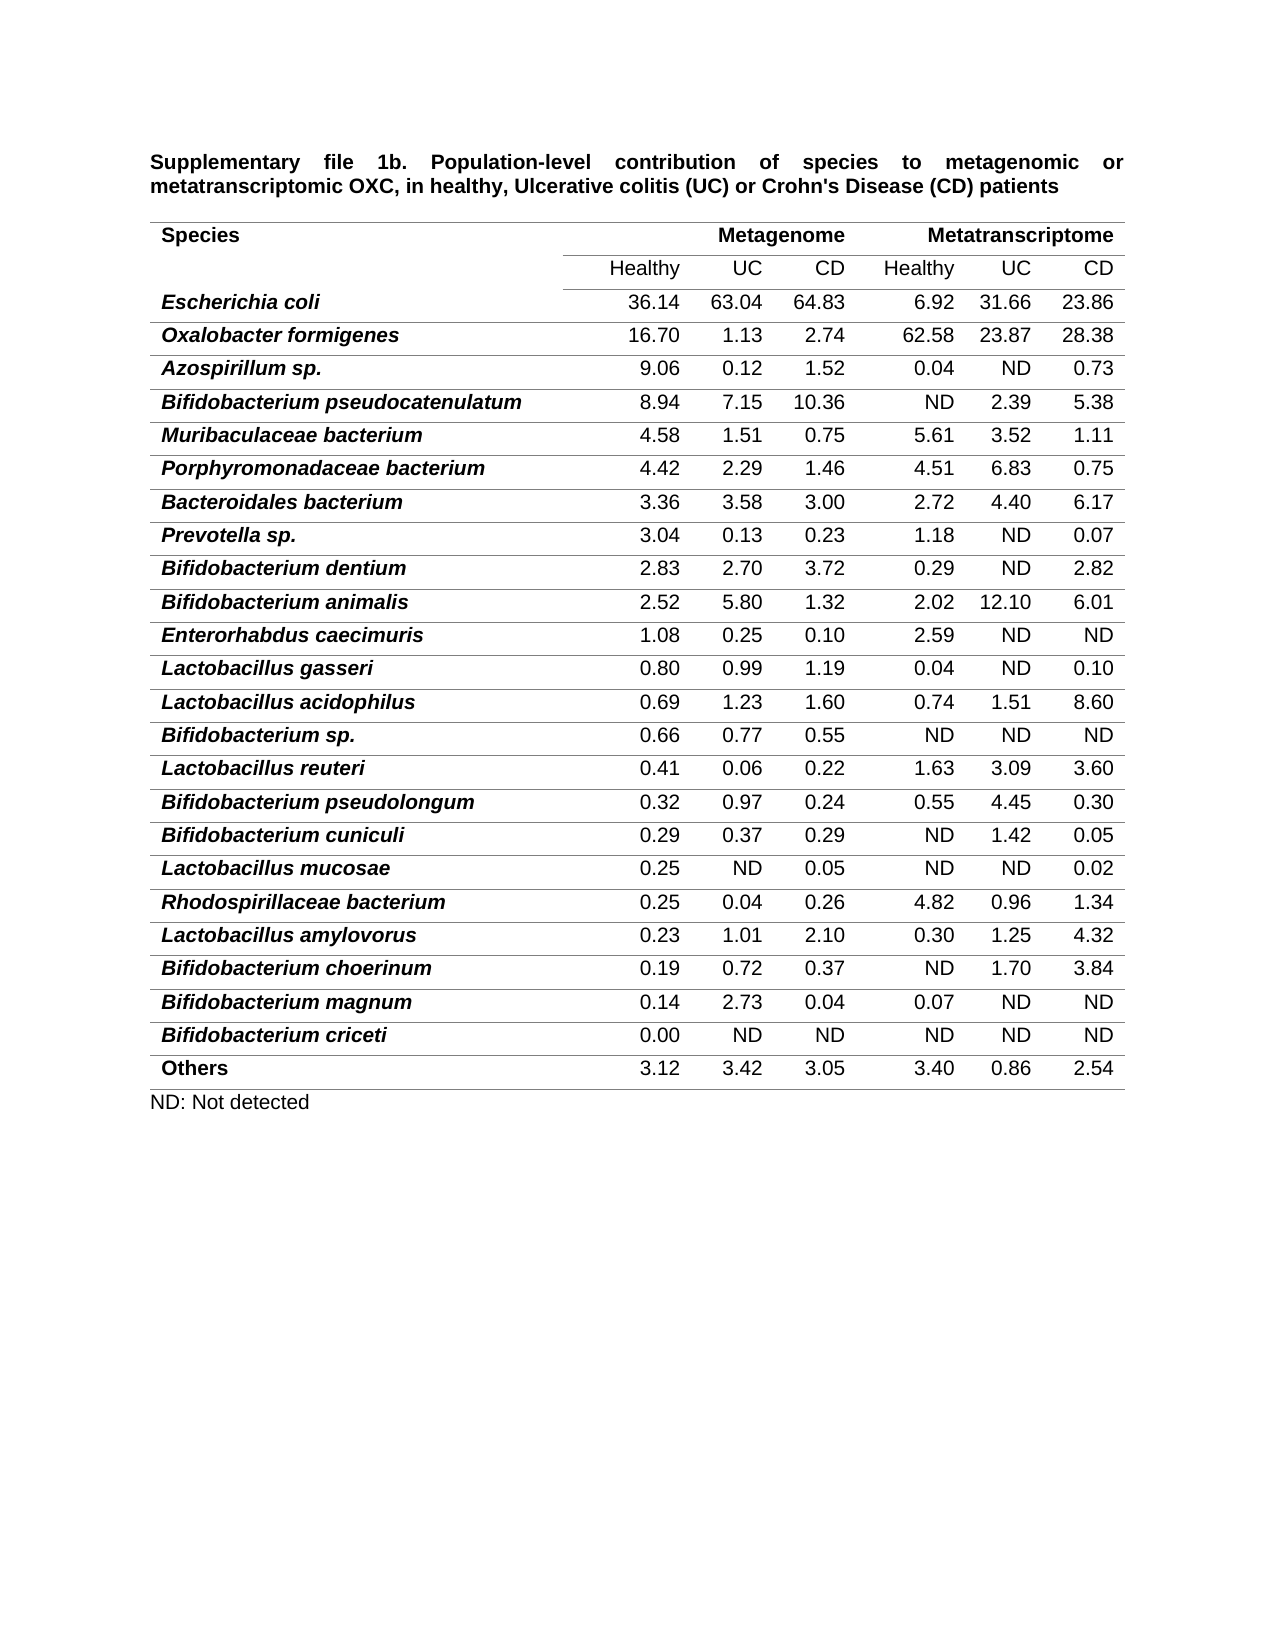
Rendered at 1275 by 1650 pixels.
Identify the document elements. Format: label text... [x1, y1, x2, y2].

table_cell 3.40 [856, 1056, 966, 1088]
table_cell Healthy [563, 256, 691, 288]
table_cell 62.58 [856, 323, 966, 355]
table_cell 2.82 [1043, 556, 1125, 588]
table_cell 0.37 [774, 956, 856, 988]
table_cell Others [150, 1056, 562, 1088]
table_cell 63.04 [691, 290, 774, 322]
table_cell ND [691, 856, 774, 888]
table_cell Bifidobacterium sp. [150, 723, 562, 755]
table_cell 23.87 [966, 323, 1042, 355]
table_cell ND [966, 523, 1042, 555]
table_cell 6.17 [1043, 490, 1125, 522]
table_cell 0.10 [774, 623, 856, 655]
table_cell ND [856, 390, 966, 422]
table_cell 1.34 [1043, 890, 1125, 922]
table_cell 2.73 [691, 990, 774, 1022]
table_cell ND [856, 823, 966, 855]
table_cell 2.83 [563, 556, 691, 588]
table_cell 0.75 [774, 423, 856, 455]
table_cell Lactobacillus mucosae [150, 856, 562, 888]
table_cell UC [966, 256, 1042, 288]
table_cell 1.23 [691, 690, 774, 722]
table_cell 4.51 [856, 456, 966, 488]
table_cell 0.04 [774, 990, 856, 1022]
table_cell 3.00 [774, 490, 856, 522]
table_cell 0.02 [1043, 856, 1125, 888]
table_cell 3.09 [966, 756, 1042, 788]
table_cell 3.36 [563, 490, 691, 522]
table_cell 0.07 [1043, 523, 1125, 555]
table_cell Bifidobacterium pseudolongum [150, 790, 562, 822]
table_cell 4.45 [966, 790, 1042, 822]
table_cell 4.58 [563, 423, 691, 455]
table_cell ND [856, 723, 966, 755]
table_cell ND [691, 1023, 774, 1055]
table_cell 0.55 [774, 723, 856, 755]
table_cell 3.04 [563, 523, 691, 555]
table_cell 0.37 [691, 823, 774, 855]
table_cell 1.51 [966, 690, 1042, 722]
table_cell ND [966, 990, 1042, 1022]
table_cell 0.23 [563, 923, 691, 955]
table_cell 1.13 [691, 323, 774, 355]
table_cell Porphyromonadaceae bacterium [150, 456, 562, 488]
table_cell 10.36 [774, 390, 856, 422]
table_cell Healthy [856, 256, 966, 288]
table_cell 23.86 [1043, 290, 1125, 322]
table_cell 6.83 [966, 456, 1042, 488]
table_cell 0.97 [691, 790, 774, 822]
table_cell 0.77 [691, 723, 774, 755]
table_cell 8.94 [563, 390, 691, 422]
table_cell 4.32 [1043, 923, 1125, 955]
table_cell 1.01 [691, 923, 774, 955]
table_cell 5.38 [1043, 390, 1125, 422]
table_cell ND [966, 556, 1042, 588]
table_cell 0.25 [563, 890, 691, 922]
table_cell 1.46 [774, 456, 856, 488]
table_cell 2.74 [774, 323, 856, 355]
table_cell 0.12 [691, 356, 774, 388]
table_cell 0.29 [563, 823, 691, 855]
table_cell 1.25 [966, 923, 1042, 955]
table_cell 0.74 [856, 690, 966, 722]
table_cell Azospirillum sp. [150, 356, 562, 388]
table_cell 0.66 [563, 723, 691, 755]
table_cell 4.42 [563, 456, 691, 488]
table_cell 6.92 [856, 290, 966, 322]
table_cell 16.70 [563, 323, 691, 355]
table_cell 2.10 [774, 923, 856, 955]
table_cell ND [1043, 623, 1125, 655]
table_cell ND [856, 856, 966, 888]
table_cell Bifidobacterium dentium [150, 556, 562, 588]
table_cell 0.04 [856, 356, 966, 388]
table_cell 2.72 [856, 490, 966, 522]
table_cell 64.83 [774, 290, 856, 322]
table_cell 1.60 [774, 690, 856, 722]
table_cell 0.75 [1043, 456, 1125, 488]
table_cell 0.86 [966, 1056, 1042, 1088]
table_cell 1.08 [563, 623, 691, 655]
table_cell 5.61 [856, 423, 966, 455]
table_cell 3.58 [691, 490, 774, 522]
table_cell 0.04 [691, 890, 774, 922]
table_cell Bifidobacterium choerinum [150, 956, 562, 988]
table_cell 2.29 [691, 456, 774, 488]
table_cell Lactobacillus acidophilus [150, 690, 562, 722]
table_cell ND [966, 356, 1042, 388]
table_cell 0.32 [563, 790, 691, 822]
table_cell 1.18 [856, 523, 966, 555]
table_cell 0.26 [774, 890, 856, 922]
table_cell 1.42 [966, 823, 1042, 855]
table_cell 7.15 [691, 390, 774, 422]
table_cell Rhodospirillaceae bacterium [150, 890, 562, 922]
table_cell 31.66 [966, 290, 1042, 322]
table_cell 0.00 [563, 1023, 691, 1055]
table_cell CD [774, 256, 856, 288]
table_cell 3.60 [1043, 756, 1125, 788]
table_cell ND [856, 956, 966, 988]
table_header Species [150, 223, 562, 288]
table_cell 8.60 [1043, 690, 1125, 722]
table_cell 1.70 [966, 956, 1042, 988]
table_cell 1.11 [1043, 423, 1125, 455]
table_cell 3.05 [774, 1056, 856, 1088]
table_cell 0.25 [691, 623, 774, 655]
table_cell ND [966, 1023, 1042, 1055]
table_cell Lactobacillus amylovorus [150, 923, 562, 955]
table_cell 4.82 [856, 890, 966, 922]
table_cell 0.29 [774, 823, 856, 855]
table_cell 0.99 [691, 656, 774, 688]
table_cell 0.22 [774, 756, 856, 788]
table_cell 0.69 [563, 690, 691, 722]
table_cell Oxalobacter formigenes [150, 323, 562, 355]
table_cell Bacteroidales bacterium [150, 490, 562, 522]
table_cell Lactobacillus reuteri [150, 756, 562, 788]
table_cell 3.42 [691, 1056, 774, 1088]
table_cell ND [1043, 1023, 1125, 1055]
table_cell 4.40 [966, 490, 1042, 522]
table_cell Bifidobacterium animalis [150, 590, 562, 622]
table_cell Bifidobacterium magnum [150, 990, 562, 1022]
table_cell 0.19 [563, 956, 691, 988]
table_cell 0.30 [1043, 790, 1125, 822]
table_cell 5.80 [691, 590, 774, 622]
table_cell Lactobacillus gasseri [150, 656, 562, 688]
table_cell 2.39 [966, 390, 1042, 422]
table_cell 0.30 [856, 923, 966, 955]
table_cell 0.72 [691, 956, 774, 988]
table_cell ND [856, 1023, 966, 1055]
table_cell 0.25 [563, 856, 691, 888]
table_cell ND [774, 1023, 856, 1055]
table_cell 0.41 [563, 756, 691, 788]
table_cell Enterorhabdus caecimuris [150, 623, 562, 655]
table_cell 0.07 [856, 990, 966, 1022]
text ND: Not detected [150, 1090, 1125, 1113]
table_cell 2.59 [856, 623, 966, 655]
table_cell 3.84 [1043, 956, 1125, 988]
table_cell 0.05 [774, 856, 856, 888]
table_cell ND [966, 856, 1042, 888]
table_cell 0.24 [774, 790, 856, 822]
table_cell 0.96 [966, 890, 1042, 922]
table_cell 0.80 [563, 656, 691, 688]
table_cell 28.38 [1043, 323, 1125, 355]
table_cell 2.54 [1043, 1056, 1125, 1088]
table_cell 1.19 [774, 656, 856, 688]
table_cell 0.29 [856, 556, 966, 588]
table_cell ND [966, 723, 1042, 755]
table_cell 3.52 [966, 423, 1042, 455]
table_cell 0.55 [856, 790, 966, 822]
table_cell 2.02 [856, 590, 966, 622]
table_cell 0.13 [691, 523, 774, 555]
table_cell 3.72 [774, 556, 856, 588]
table_cell 0.05 [1043, 823, 1125, 855]
table_cell Prevotella sp. [150, 523, 562, 555]
table_cell 1.63 [856, 756, 966, 788]
table_cell ND [1043, 990, 1125, 1022]
table_cell 6.01 [1043, 590, 1125, 622]
table_header Metagenome [563, 223, 856, 255]
table_cell 1.32 [774, 590, 856, 622]
table_cell ND [966, 656, 1042, 688]
table_cell CD [1043, 256, 1125, 288]
table_cell 0.10 [1043, 656, 1125, 688]
table_cell UC [691, 256, 774, 288]
table_cell ND [966, 623, 1042, 655]
table_cell ND [1043, 723, 1125, 755]
table_cell 0.14 [563, 990, 691, 1022]
table_cell 1.51 [691, 423, 774, 455]
table_cell 9.06 [563, 356, 691, 388]
table_cell Bifidobacterium cuniculi [150, 823, 562, 855]
table_cell Muribaculaceae bacterium [150, 423, 562, 455]
table_cell Escherichia coli [150, 289, 562, 322]
table_cell Bifidobacterium pseudocatenulatum [150, 390, 562, 422]
table_cell 12.10 [966, 590, 1042, 622]
table_cell 2.70 [691, 556, 774, 588]
table_cell 2.52 [563, 590, 691, 622]
table_cell 0.73 [1043, 356, 1125, 388]
table_cell 3.12 [563, 1056, 691, 1088]
table_cell 36.14 [563, 290, 691, 322]
table_cell 0.06 [691, 756, 774, 788]
table_cell Bifidobacterium criceti [150, 1023, 562, 1055]
table_cell 1.52 [774, 356, 856, 388]
table_header Metatranscriptome [856, 223, 1125, 255]
text Supplementary file 1b. Population-level contribution of species to metagenomic or metatranscriptomic OXC, in healthy, Ulcerative colitis (UC) or Crohn's Disease (CD) patients [150, 150, 1125, 198]
table_cell 0.23 [774, 523, 856, 555]
table_cell 0.04 [856, 656, 966, 688]
